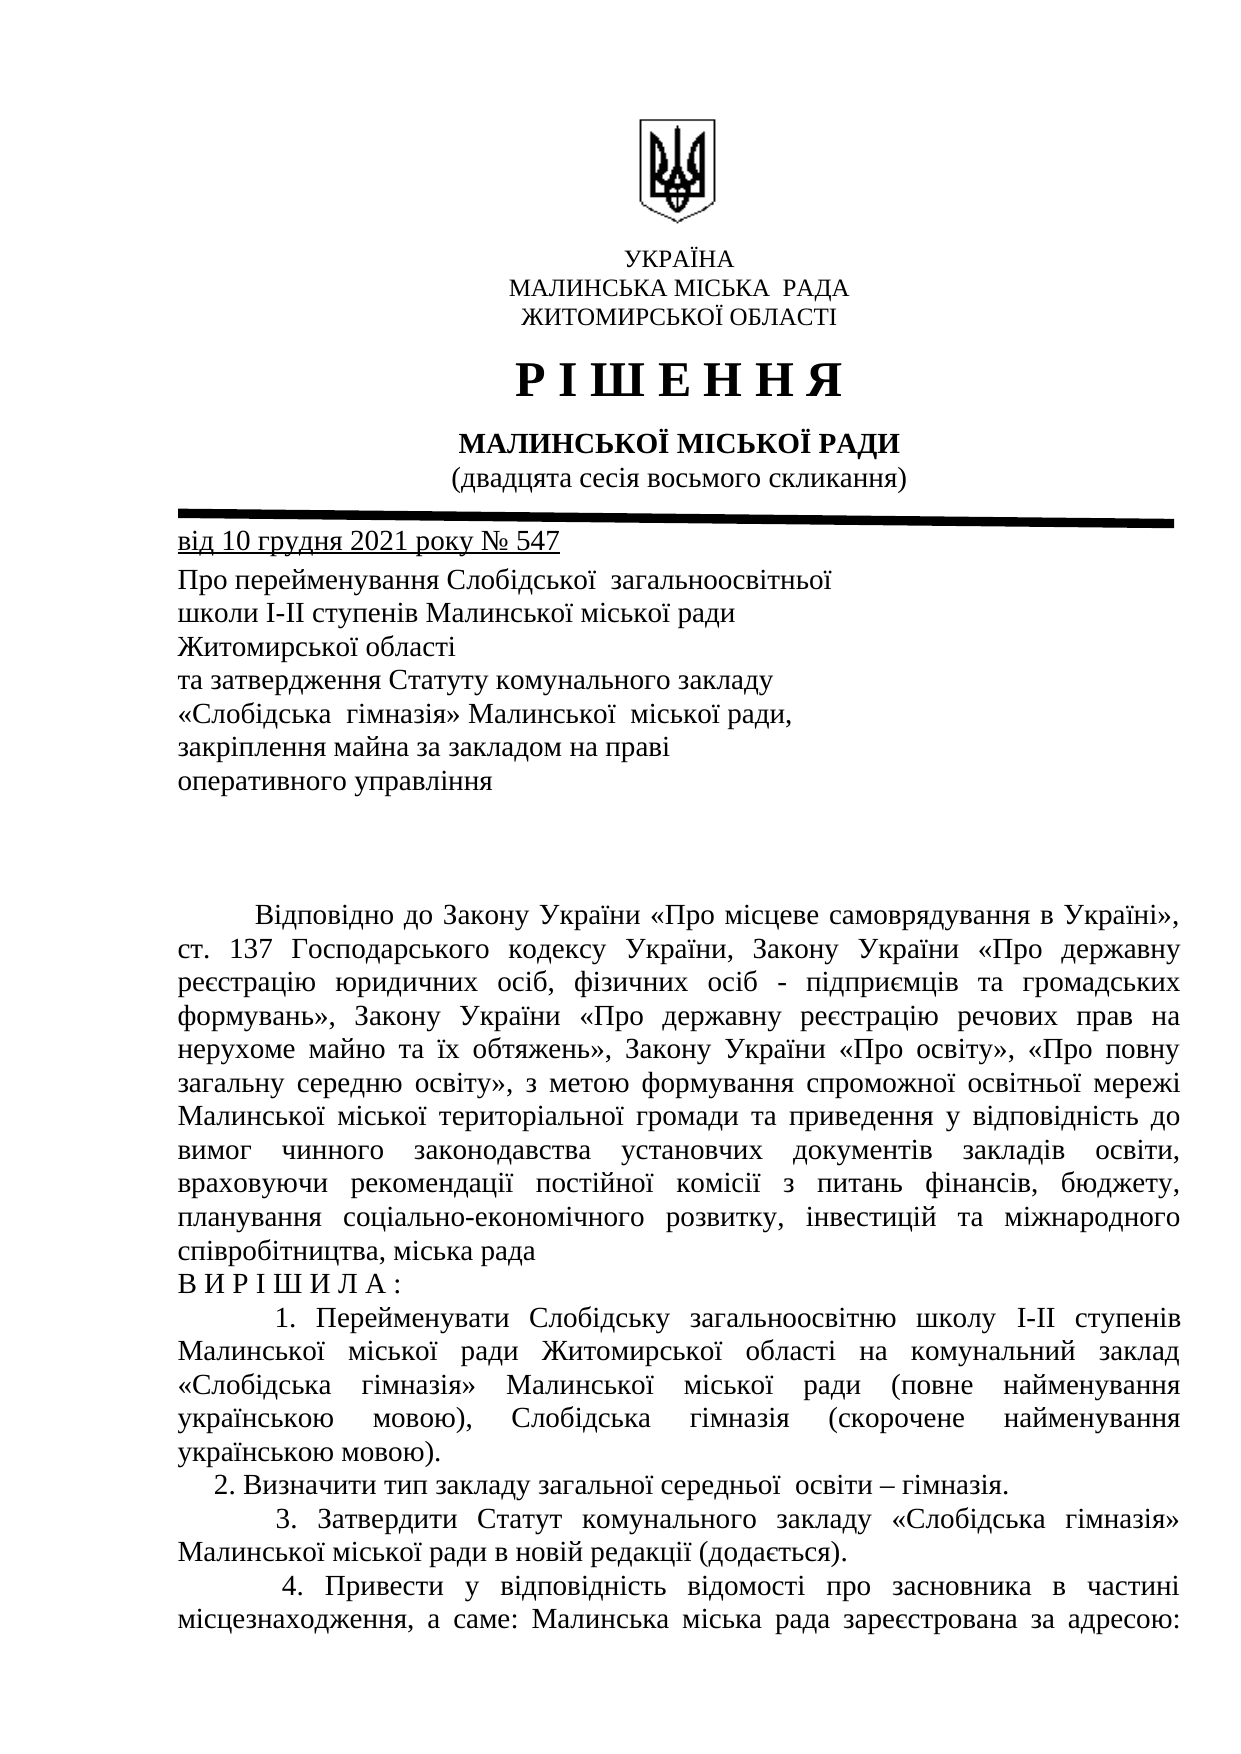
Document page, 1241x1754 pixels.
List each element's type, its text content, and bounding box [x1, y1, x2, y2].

text В И Р І Ш И Л А : [177, 1266, 1181, 1300]
text закріплення майна за закладом на праві [177, 729, 1181, 763]
text Відповідно до Закону України «Про місцеве самоврядування в Україні», ст. 137 Господарського кодексу України, Закону України «Про державну реєстрацію юридичних осіб, фізичних осіб - підприємців та громадських формувань», Закону України «Про державну реєстрацію речових прав на нерухоме майно та їх обтяжень», Закону України «Про освіту», «Про повну загальну середню освіту», з метою формування спроможної освітньої мережі Малинської міської територіальної громади та приведення у відповідність до вимог чинного законодавства установчих документів закладів освіти, враховуючи рекомендації постійної комісії з питань фінансів, бюджету, планування соціально-економічного розвитку, інвестицій та міжнародного співробітництва, міська рада [177, 897, 1181, 1266]
text малинської МІСЬКОЇ ради [177, 426, 1181, 460]
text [177, 1568, 1181, 1635]
text (двадцята сесія восьмого скликання) [177, 460, 1181, 493]
text школи І-ІІ ступенів Малинської міської ради [177, 595, 1181, 629]
text УКРАЇНА [177, 244, 1181, 273]
text 3. Затвердити Статут комунального закладу «Слобідська гімназія» Малинської міської ради в новій редакції (додається). [177, 1501, 1181, 1568]
picture [633, 118, 721, 225]
text МАЛИНСЬКА МІСЬКА РАДА [177, 273, 1181, 302]
text Р І Ш Е Н Н я [177, 349, 1181, 407]
text оперативного управління [177, 763, 1181, 797]
text від 10 грудня 2021 року № 547 [177, 523, 1181, 557]
text «Слобідська гімназія» Малинської міської ради, [177, 696, 1181, 729]
text 1. Перейменувати Слобідську загальноосвітню школу I-II ступенів Малинської міської ради Житомирської області на комунальний заклад «Слобідська гімназія» Малинської міської ради (повне найменування українською мовою), Слобідська гімназія (скорочене найменування українською мовою). [177, 1300, 1181, 1467]
text Про перейменування Слобідської загальноосвітньої [177, 562, 1181, 595]
text ЖИТОМИРСЬКОЇ ОБЛАСТІ [177, 302, 1181, 330]
text Житомирської області [177, 629, 1181, 662]
text та затвердження Статуту комунального закладу [177, 662, 1181, 696]
text 2. Визначити тип закладу загальної середньої освіти – гімназія. [177, 1467, 1181, 1501]
